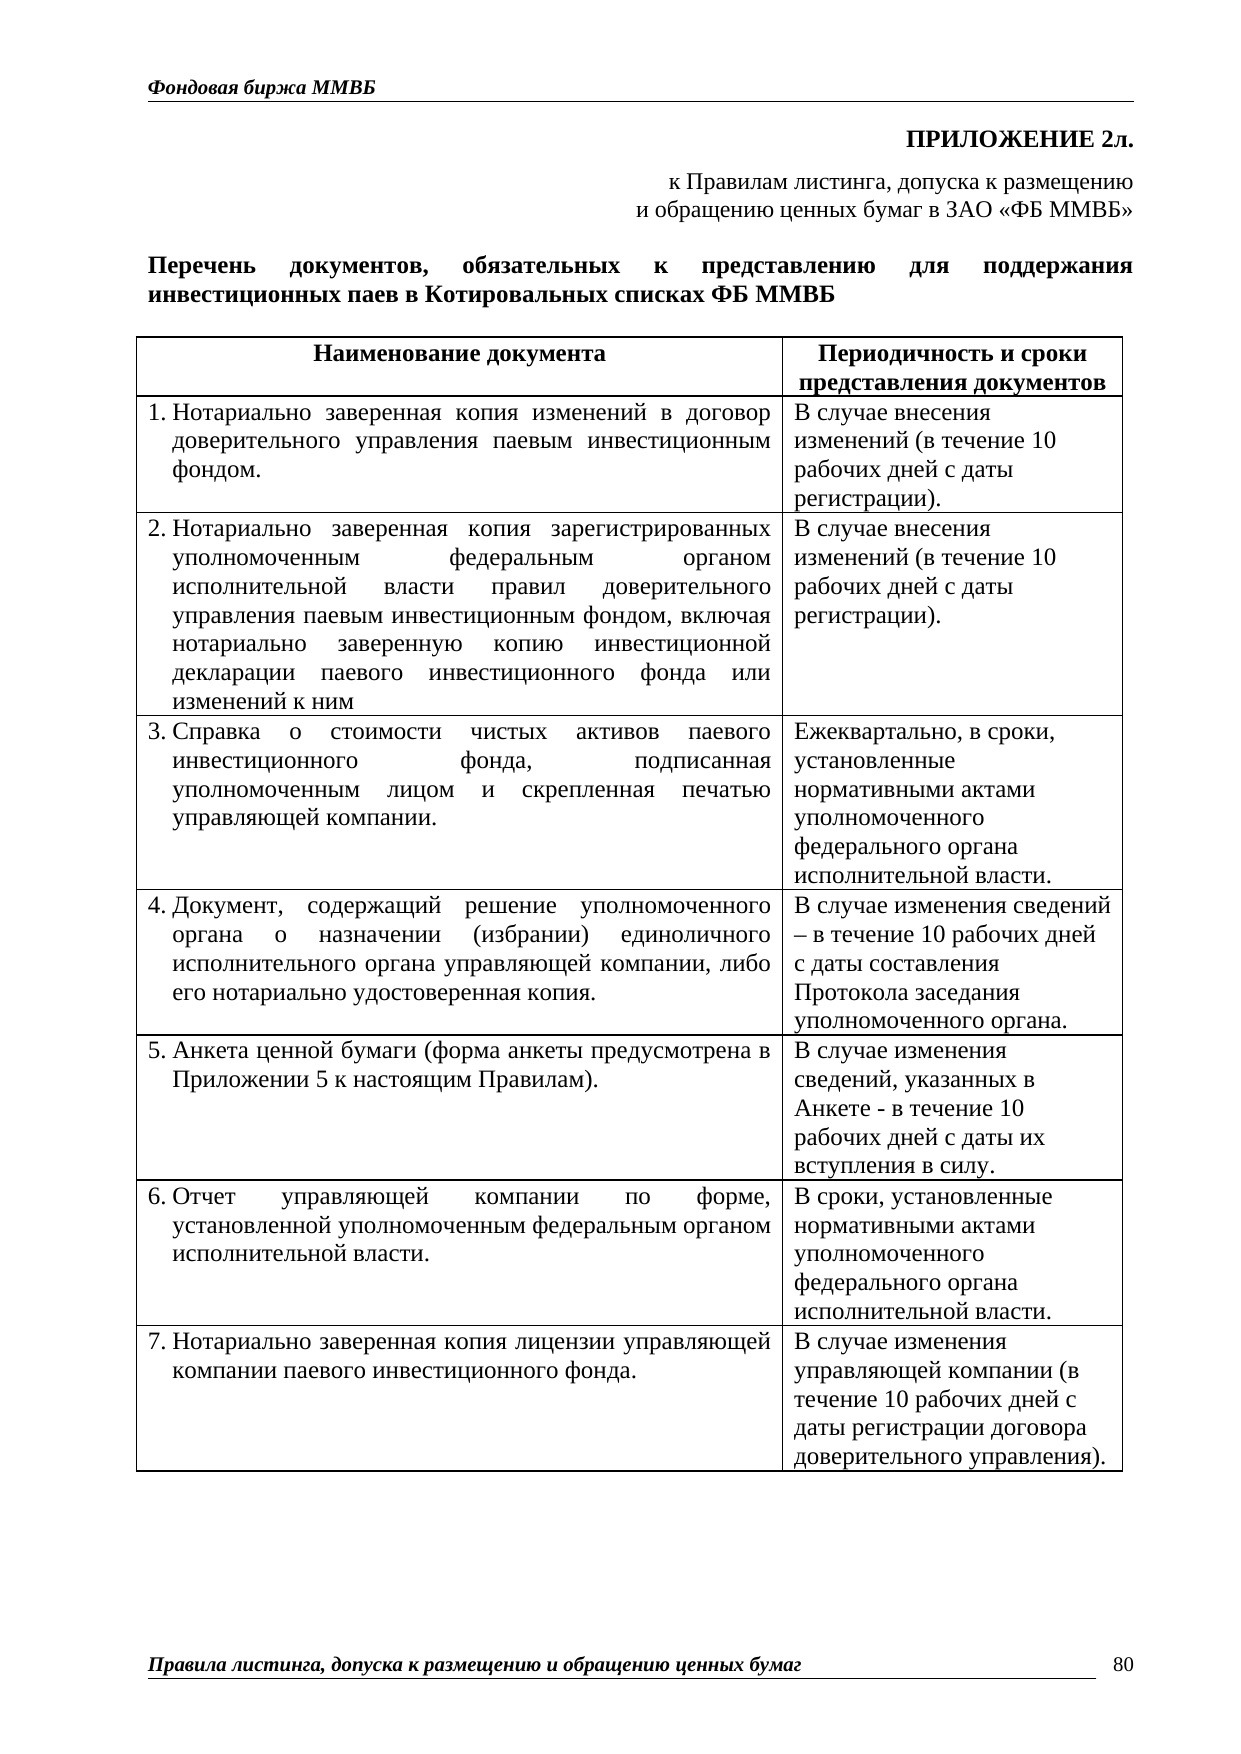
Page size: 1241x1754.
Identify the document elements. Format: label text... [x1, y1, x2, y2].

table_cell 6. Отчет управляющей компании по форме, установленной уполномоченным федеральным органом исполнительной власти. [137, 1181, 782, 1325]
table_cell 7. Нотариально заверенная копия лицензии управляющей компании паевого инвестиционного фонда. [137, 1326, 782, 1470]
list и обращению ценных бумаг в ЗАО «ФБ ММВБ» [148, 195, 1134, 222]
table_cell В случае изменения сведений – в течение 10 рабочих дней с даты составления Протокола заседания уполномоченного органа. [783, 890, 1122, 1034]
table_cell В случае внесения изменений (в течение 10 рабочих дней с даты регистрации). [783, 397, 1122, 512]
table_cell 5. Анкета ценной бумаги (форма анкеты предусмотрена в Приложении 5 к настоящим Правилам). [137, 1036, 782, 1179]
table_cell Ежеквартально, в сроки, установленные нормативными актами уполномоченного федерального органа исполнительной власти. [783, 716, 1122, 889]
list Перечень документов, обязательных к представлению для поддержания инвестиционных паев в Котировальных списках ФБ ММВБ [148, 250, 1134, 307]
list ПРИЛОЖЕНИЕ 2л. [148, 124, 1134, 153]
table_header Наименование документа [137, 338, 782, 395]
table_cell 1. Нотариально заверенная копия изменений в договор доверительного управления паевым инвестиционным фондом. [137, 397, 782, 512]
table_cell В случае изменения сведений, указанных в Анкете - в течение 10 рабочих дней с даты их вступления в силу. [783, 1036, 1122, 1179]
table_cell В случае изменения управляющей компании (в течение 10 рабочих дней с даты регистрации договора доверительного управления). [783, 1326, 1122, 1470]
list к Правилам листинга, допуска к размещению [148, 167, 1134, 195]
table_cell В сроки, установленные нормативными актами уполномоченного федерального органа исполнительной власти. [783, 1181, 1122, 1325]
table_cell В случае внесения изменений (в течение 10 рабочих дней с даты регистрации). [783, 513, 1122, 715]
table_cell 2. Нотариально заверенная копия зарегистрированных уполномоченным федеральным органом исполнительной власти правил доверительного управления паевым инвестиционным фондом, включая нотариально заверенную копию инвестиционной декларации паевого инвестиционного фонда или изменений к ним [137, 513, 782, 715]
table_header Периодичность и сроки представления документов [783, 338, 1122, 395]
table_cell 3. Справка о стоимости чистых активов паевого инвестиционного фонда, подписанная уполномоченным лицом и скрепленная печатью управляющей компании. [137, 716, 782, 889]
table_cell 4. Документ, содержащий решение уполномоченного органа о назначении (избрании) единоличного исполнительного органа управляющей компании, либо его нотариально удостоверенная копия. [137, 890, 782, 1034]
